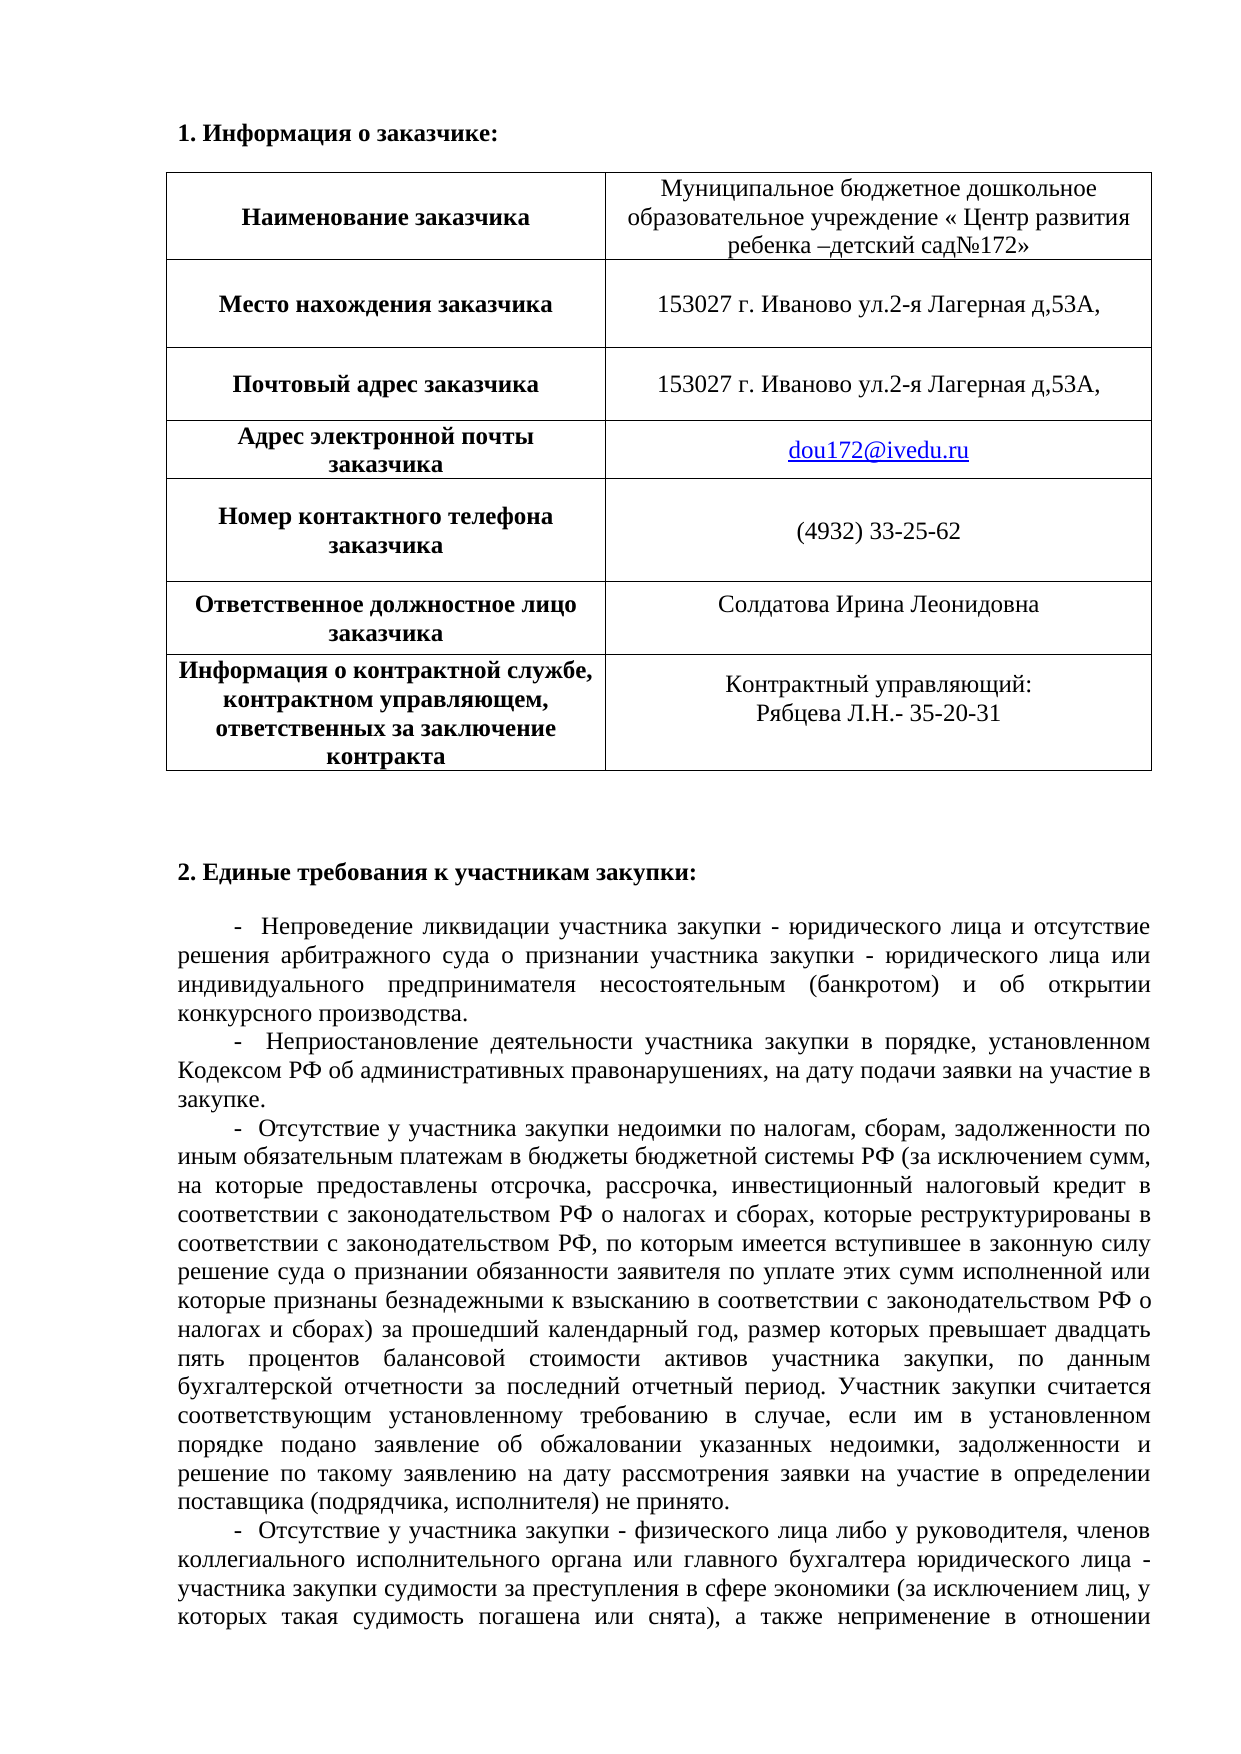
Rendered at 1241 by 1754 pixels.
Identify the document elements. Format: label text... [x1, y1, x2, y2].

text - Неприостановление деятельности участника закупки в порядке, установленном Кодексом РФ об административных правонарушениях, на дату подачи заявки на участие в закупке. [177, 1026, 1152, 1113]
text 1. Информация о заказчике: [177, 118, 1152, 147]
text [177, 1515, 1152, 1630]
table_cell Контрактный управляющий: Рябцева Л.Н.- 35-20-31 [606, 655, 1151, 770]
text - Отсутствие у участника закупки недоимки по налогам, сборам, задолженности по иным обязательным платежам в бюджеты бюджетной системы РФ (за исключением сумм, на которые предоставлены отсрочка, рассрочка, инвестиционный налоговый кредит в соответствии с законодательством РФ о налогах и сборах, которые реструктурированы в соответствии с законодательством РФ, по которым имеется вступившее в законную силу решение суда о признании обязанности заявителя по уплате этих сумм исполненной или которые признаны безнадежными к взысканию в соответствии с законодательством РФ о налогах и сборах) за прошедший календарный год, размер которых превышает двадцать пять процентов балансовой стоимости активов участника закупки, по данным бухгалтерской отчетности за последний отчетный период. Участник закупки считается соответствующим установленному требованию в случае, если им в установленном порядке подано заявление об обжаловании указанных недоимки, задолженности и решение по такому заявлению на дату рассмотрения заявки на участие в определении поставщика (подрядчика, исполнителя) не принято. [177, 1113, 1152, 1515]
table_cell Информация о контрактной службе, контрактном управляющем, ответственных за заключение контракта [167, 655, 605, 770]
table_cell Почтовый адрес заказчика [167, 348, 605, 420]
table_cell Солдатова Ирина Леонидовна [606, 582, 1151, 654]
table_cell Место нахождения заказчика [167, 260, 605, 347]
table_cell (4932) 33-25-62 [606, 479, 1151, 581]
table_cell Ответственное должностное лицо заказчика [167, 582, 605, 654]
table_header Муниципальное бюджетное дошкольное образовательное учреждение « Центр развития ребенка –детский сад№172» [606, 173, 1151, 259]
table_cell Адрес электронной почты заказчика [167, 421, 605, 478]
table_cell 153027 г. Иваново ул.2-я Лагерная д,53А, [606, 260, 1151, 347]
table_cell dou172@ivedu.ru [606, 421, 1151, 478]
text 2. Единые требования к участникам закупки: [177, 857, 1152, 886]
text - Непроведение ликвидации участника закупки - юридического лица и отсутствие решения арбитражного суда о признании участника закупки - юридического лица или индивидуального предпринимателя несостоятельным (банкротом) и об открытии конкурсного производства. [177, 911, 1152, 1026]
table_header Наименование заказчика [167, 173, 605, 259]
table_cell 153027 г. Иваново ул.2-я Лагерная д,53А, [606, 348, 1151, 420]
table_cell Номер контактного телефона заказчика [167, 479, 605, 581]
